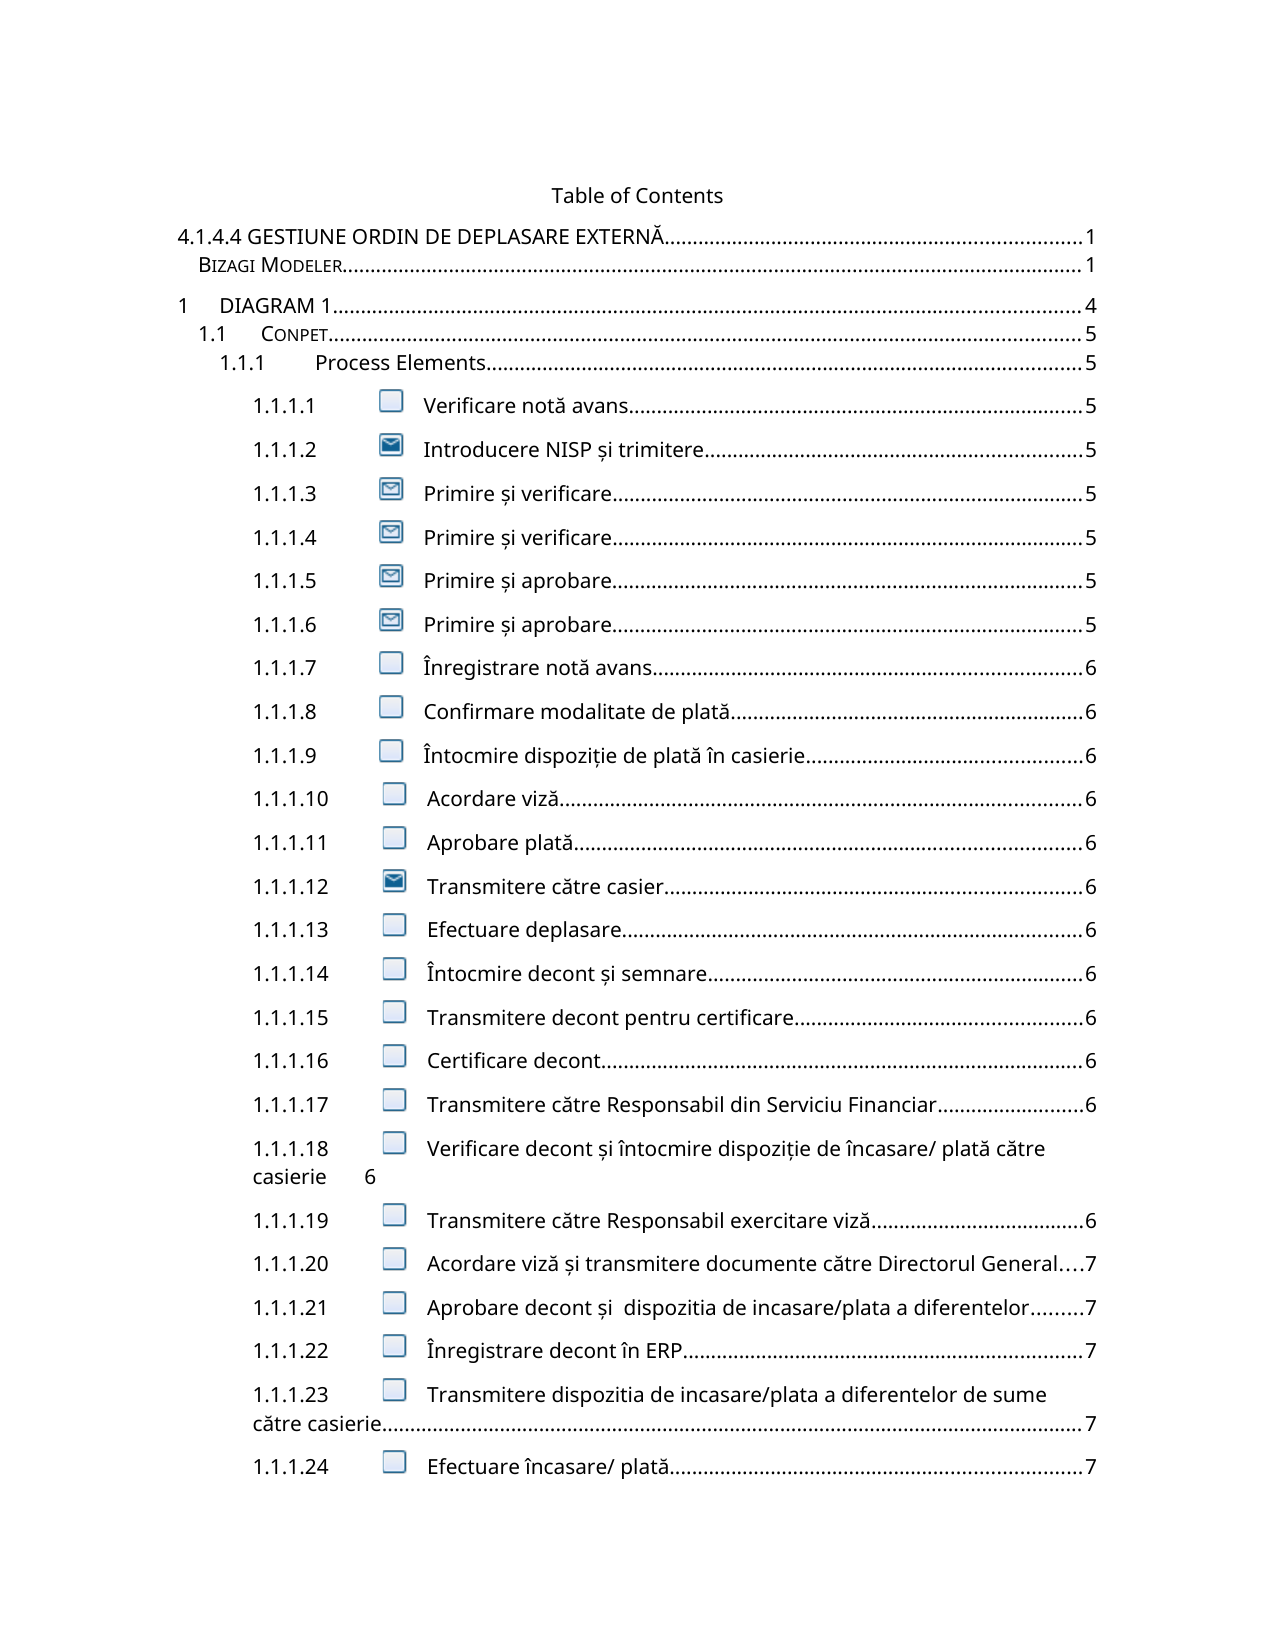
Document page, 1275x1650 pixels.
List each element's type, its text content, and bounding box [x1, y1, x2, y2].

picture [382, 1246, 408, 1272]
picture [379, 650, 405, 676]
text 1.1.1.18 Verificare decont și întocmire dispoziție de încasare/ plată către casierie 6 [252, 1131, 1098, 1191]
picture [382, 869, 408, 894]
text 1.1.1.17 Transmitere către Responsabil din Serviciu Financiar 6 [252, 1087, 1098, 1118]
picture [382, 1449, 408, 1475]
text Table of Contents [177, 181, 1098, 209]
picture [379, 694, 405, 720]
text 1.1.1.14 Întocmire decont și semnare 6 [252, 956, 1098, 987]
text 1.1 Conpet 5 [198, 319, 1098, 348]
text 1.1.1.10 Acordare viză 6 [252, 782, 1098, 813]
picture [382, 956, 408, 982]
picture [382, 1043, 408, 1069]
picture [379, 563, 405, 589]
text 1.1.1.23 Transmitere dispozitia de incasare/plata a diferentelor de sume către casierie 7 [252, 1378, 1098, 1437]
text 1.1.1.5 Primire și aprobare 5 [252, 563, 1098, 595]
text 4.1.4.4 Gestiune ordin de deplasare externă 1 [177, 222, 1098, 250]
picture [382, 1087, 408, 1113]
text 1.1.1.3 Primire și verificare 5 [252, 476, 1098, 507]
picture [379, 476, 405, 502]
text 1.1.1.21 Aprobare decont și dispozitia de incasare/plata a diferentelor 7 [252, 1290, 1098, 1321]
picture [382, 781, 408, 807]
text 1.1.1.13 Efectuare deplasare 6 [252, 913, 1098, 944]
picture [382, 1203, 408, 1228]
picture [382, 1290, 408, 1316]
text 1.1.1.6 Primire și aprobare 5 [252, 607, 1098, 638]
text 1 Diagram 1 4 [177, 291, 1098, 319]
text 1.1.1.16 Certificare decont 6 [252, 1044, 1098, 1075]
picture [382, 1333, 408, 1359]
picture [379, 388, 405, 414]
picture [382, 912, 408, 938]
text Bizagi Modeler 1 [198, 250, 1098, 279]
text 1.1.1.22 Înregistrare decont în ERP 7 [252, 1334, 1098, 1365]
text 1.1.1.4 Primire și verificare 5 [252, 520, 1098, 551]
text 1.1.1.8 Confirmare modalitate de plată 6 [252, 694, 1098, 726]
text 1.1.1.1 Verificare notă avans 5 [252, 389, 1098, 420]
text 1.1.1.12 Transmitere către casier 6 [252, 869, 1098, 900]
text 1.1.1.20 Acordare viză și transmitere documente către Directorul General 7 [252, 1247, 1098, 1278]
text 1.1.1.11 Aprobare plată 6 [252, 825, 1098, 857]
picture [379, 432, 405, 458]
picture [379, 738, 405, 764]
picture [382, 825, 408, 851]
text 1.1.1 Process Elements 5 [219, 348, 1098, 376]
text 1.1.1.7 Înregistrare notă avans 6 [252, 651, 1098, 682]
text 1.1.1.9 Întocmire dispoziție de plată în casierie 6 [252, 738, 1098, 769]
text 1.1.1.15 Transmitere decont pentru certificare 6 [252, 1000, 1098, 1031]
picture [379, 607, 405, 633]
text 1.1.1.24 Efectuare încasare/ plată 7 [252, 1450, 1098, 1481]
text 1.1.1.19 Transmitere către Responsabil exercitare viză 6 [252, 1203, 1098, 1234]
picture [382, 1000, 408, 1025]
text 1.1.1.2 Introducere NISP și trimitere 5 [252, 433, 1098, 464]
picture [382, 1131, 408, 1156]
picture [382, 1377, 408, 1403]
picture [379, 520, 405, 545]
